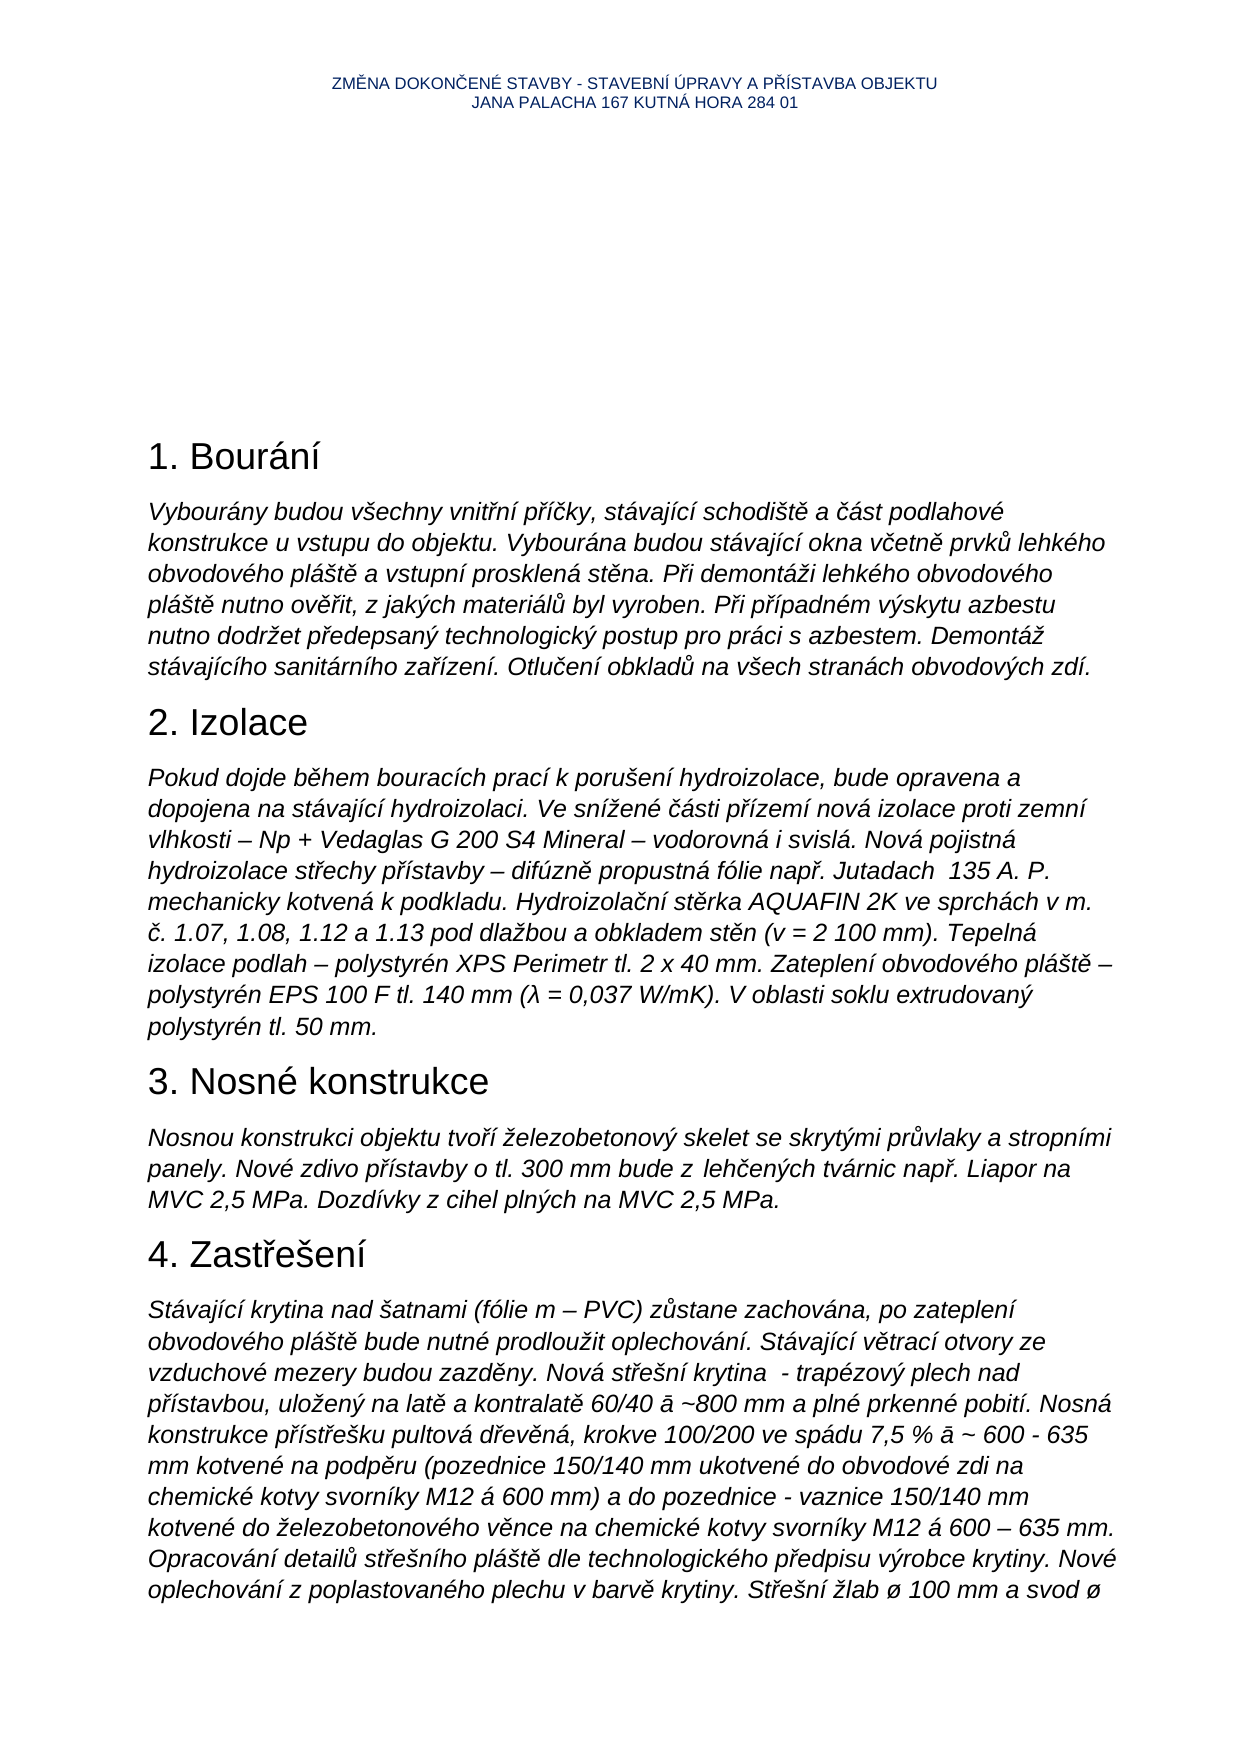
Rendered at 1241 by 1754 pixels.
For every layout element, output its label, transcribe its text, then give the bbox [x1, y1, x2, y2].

text 3. Nosné konstrukce [148, 1059, 1122, 1102]
text 1. Bourání [148, 434, 1122, 477]
text Vybourány budou všechny vnitřní příčky, stávající schodiště a část podlahové konstrukce u vstupu do objektu. Vybourána budou stávající okna včetně prvků lehkého obvodového pláště a vstupní prosklená stěna. Při demontáži lehkého obvodového pláště nutno ověřit, z jakých materiálů byl vyroben. Při případném výskytu azbestu nutno dodržet předepsaný technologický postup pro práci s azbestem. Demontáž stávajícího sanitárního zařízení. Otlučení obkladů na všech stranách obvodových zdí. [148, 497, 1122, 681]
text 4. Zastřešení [148, 1232, 1122, 1275]
text 2. Izolace [148, 700, 1122, 743]
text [148, 1296, 1122, 1604]
text Nosnou konstrukci objektu tvoří železobetonový skelet se skrytými průvlaky a stropními panely. Nové zdivo přístavby o tl. 300 mm bude z lehčených tvárnic např. Liapor na MVC 2,5 MPa. Dozdívky z cihel plných na MVC 2,5 MPa. [148, 1122, 1122, 1213]
text Pokud dojde během bouracích prací k porušení hydroizolace, bude opravena a dopojena na stávající hydroizolaci. Ve snížené části přízemí nová izolace proti zemní vlhkosti – Np + Vedaglas G 200 S4 Mineral – vodorovná i svislá. Nová pojistná hydroizolace střechy přístavby – difúzně propustná fólie např. Jutadach 135 A. P. mechanicky kotvená k podkladu. Hydroizolační stěrka AQUAFIN 2K ve sprchách v m. č. 1.07, 1.08, 1.12 a 1.13 pod dlažbou a obkladem stěn (v = 2 100 mm). Tepelná izolace podlah – polystyrén XPS Perimetr tl. 2 x 40 mm. Zateplení obvodového pláště – polystyrén EPS 100 F tl. 140 mm (λ = 0,037 W/mK). V oblasti soklu extrudovaný polystyrén tl. 50 mm. [148, 763, 1122, 1040]
